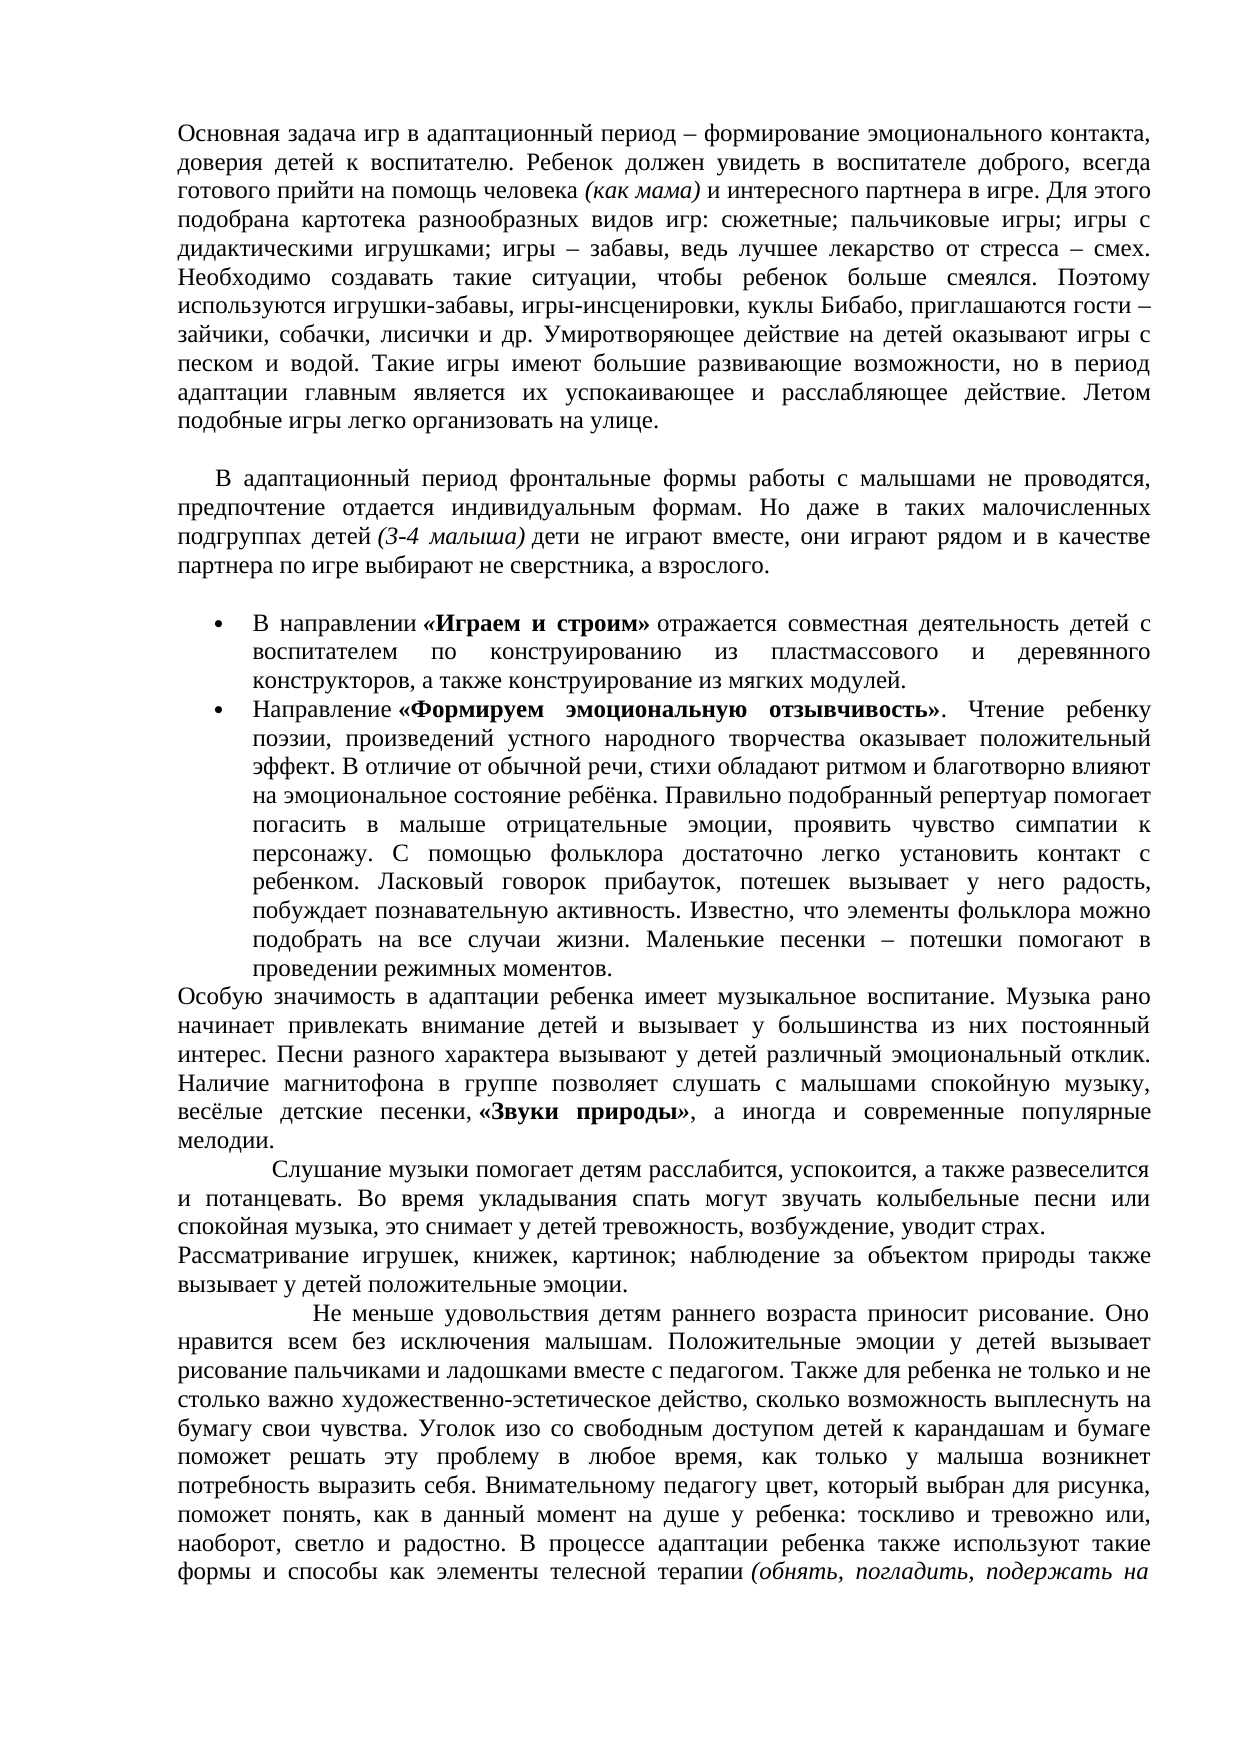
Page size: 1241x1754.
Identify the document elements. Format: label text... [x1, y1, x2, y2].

text Основная задача игр в адаптационный период – формирование эмоционального контакта, доверия детей к воспитателю. Ребенок должен увидеть в воспитателе доброго, всегда готового прийти на помощь человека (как мама) и интересного партнера в игре. Для этого подобрана картотека разнообразных видов игр: сюжетные; пальчиковые игры; игры с дидактическими игрушками; игры – забавы, ведь лучшее лекарство от стресса – смех. Необходимо создавать такие ситуации, чтобы ребенок больше смеялся. Поэтому используются игрушки-забавы, игры-инсценировки, куклы Бибабо, приглашаются гости – зайчики, собачки, лисички и др. Умиротворяющее действие на детей оказывают игры с песком и водой. Такие игры имеют большие развивающие возможности, но в период адаптации главным является их успокаивающее и расслабляющее действие. Летом подобные игры легко организовать на улице. [177, 118, 1152, 434]
text Особую значимость в адаптации ребенка имеет музыкальное воспитание. Музыка рано начинает привлекать внимание детей и вызывает у большинства из них постоянный интерес. Песни разного характера вызывают у детей различный эмоциональный отклик. Наличие магнитофона в группе позволяет слушать с малышами спокойную музыку, весёлые детские песенки, «Звуки природы», а иногда и современные популярные мелодии. [177, 981, 1152, 1154]
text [177, 1298, 1152, 1585]
text Рассматривание игрушек, книжек, картинок; наблюдение за объектом природы также вызывает у детей положительные эмоции. [177, 1240, 1152, 1298]
list В направлении «Играем и строим» отражается совместная деятельность детей с воспитателем по конструированию из пластмассового и деревянного конструкторов, а также конструирование из мягких модулей. [215, 608, 1152, 694]
text Слушание музыки помогает детям расслабится, успокоится, а также развеселится и потанцевать. Во время укладывания спать могут звучать колыбельные песни или спокойная музыка, это снимает у детей тревожность, возбуждение, уводит страх. [177, 1154, 1152, 1240]
text В адаптационный период фронтальные формы работы с малышами не проводятся, предпочтение отдается индивидуальным формам. Но даже в таких малочисленных подгруппах детей (3-4 малыша) дети не играют вместе, они играют рядом и в качестве партнера по игре выбирают не сверстника, а взрослого. [177, 463, 1152, 578]
list Направление «Формируем эмоциональную отзывчивость». Чтение ребенку поэзии, произведений устного народного творчества оказывает положительный эффект. В отличие от обычной речи, стихи обладают ритмом и благотворно влияют на эмоциональное состояние ребёнка. Правильно подобранный репертуар помогает погасить в малыше отрицательные эмоции, проявить чувство симпатии к персонажу. С помощью фольклора достаточно легко установить контакт с ребенком. Ласковый говорок прибауток, потешек вызывает у него радость, побуждает познавательную активность. Известно, что элементы фольклора можно подобрать на все случаи жизни. Маленькие песенки – потешки помогают в проведении режимных моментов. [215, 694, 1152, 981]
